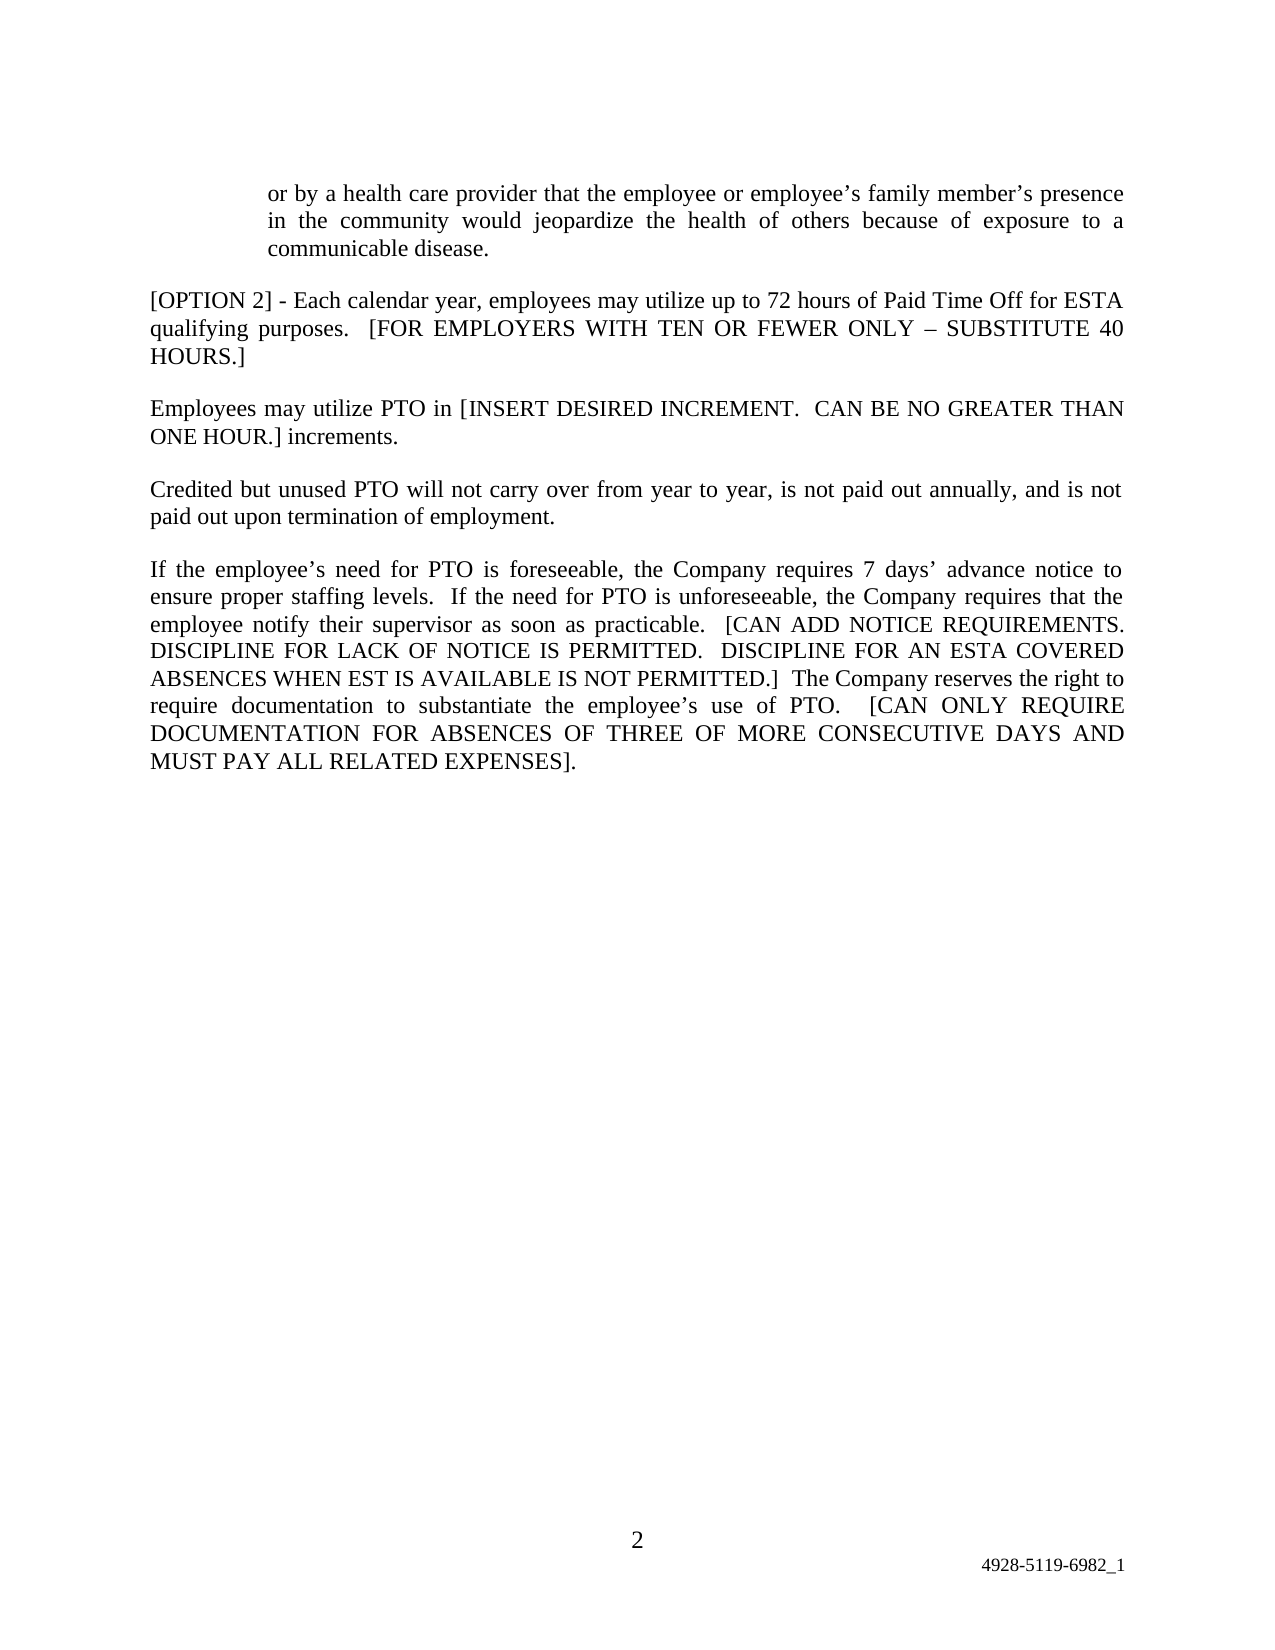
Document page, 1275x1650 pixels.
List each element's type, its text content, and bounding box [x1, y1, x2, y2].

text If the employee’s need for PTO is foreseeable, the Company requires 7 days’ advance notice to ensure proper staffing levels. If the need for PTO is unforeseeable, the Company requires that the employee notify their supervisor as soon as practicable. [CAN ADD NOTICE REQUIREMENTS. DISCIPLINE FOR LACK OF NOTICE IS PERMITTED. DISCIPLINE FOR AN ESTA COVERED ABSENCES WHEN EST IS AVAILABLE IS NOT PERMITTED.] The Company reserves the right to require documentation to substantiate the employee’s use of PTO. [CAN ONLY REQUIRE DOCUMENTATION FOR ABSENCES OF THREE OF MORE CONSECUTIVE DAYS AND MUST PAY ALL RELATED EXPENSES]. [150, 555, 1125, 774]
text Credited but unused PTO will not carry over from year to year, is not paid out annually, and is not paid out upon termination of employment. [150, 474, 1125, 530]
text [OPTION 2] - Each calendar year, employees may utilize up to 72 hours of Paid Time Off for ESTA qualifying purposes. [FOR EMPLOYERS WITH TEN OR FEWER ONLY – SUBSTITUTE 40 HOURS.] [150, 287, 1125, 369]
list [225, 179, 1125, 262]
text Employees may utilize PTO in [INSERT DESIRED INCREMENT. CAN BE NO GREATER THAN ONE HOUR.] increments. [150, 394, 1125, 449]
